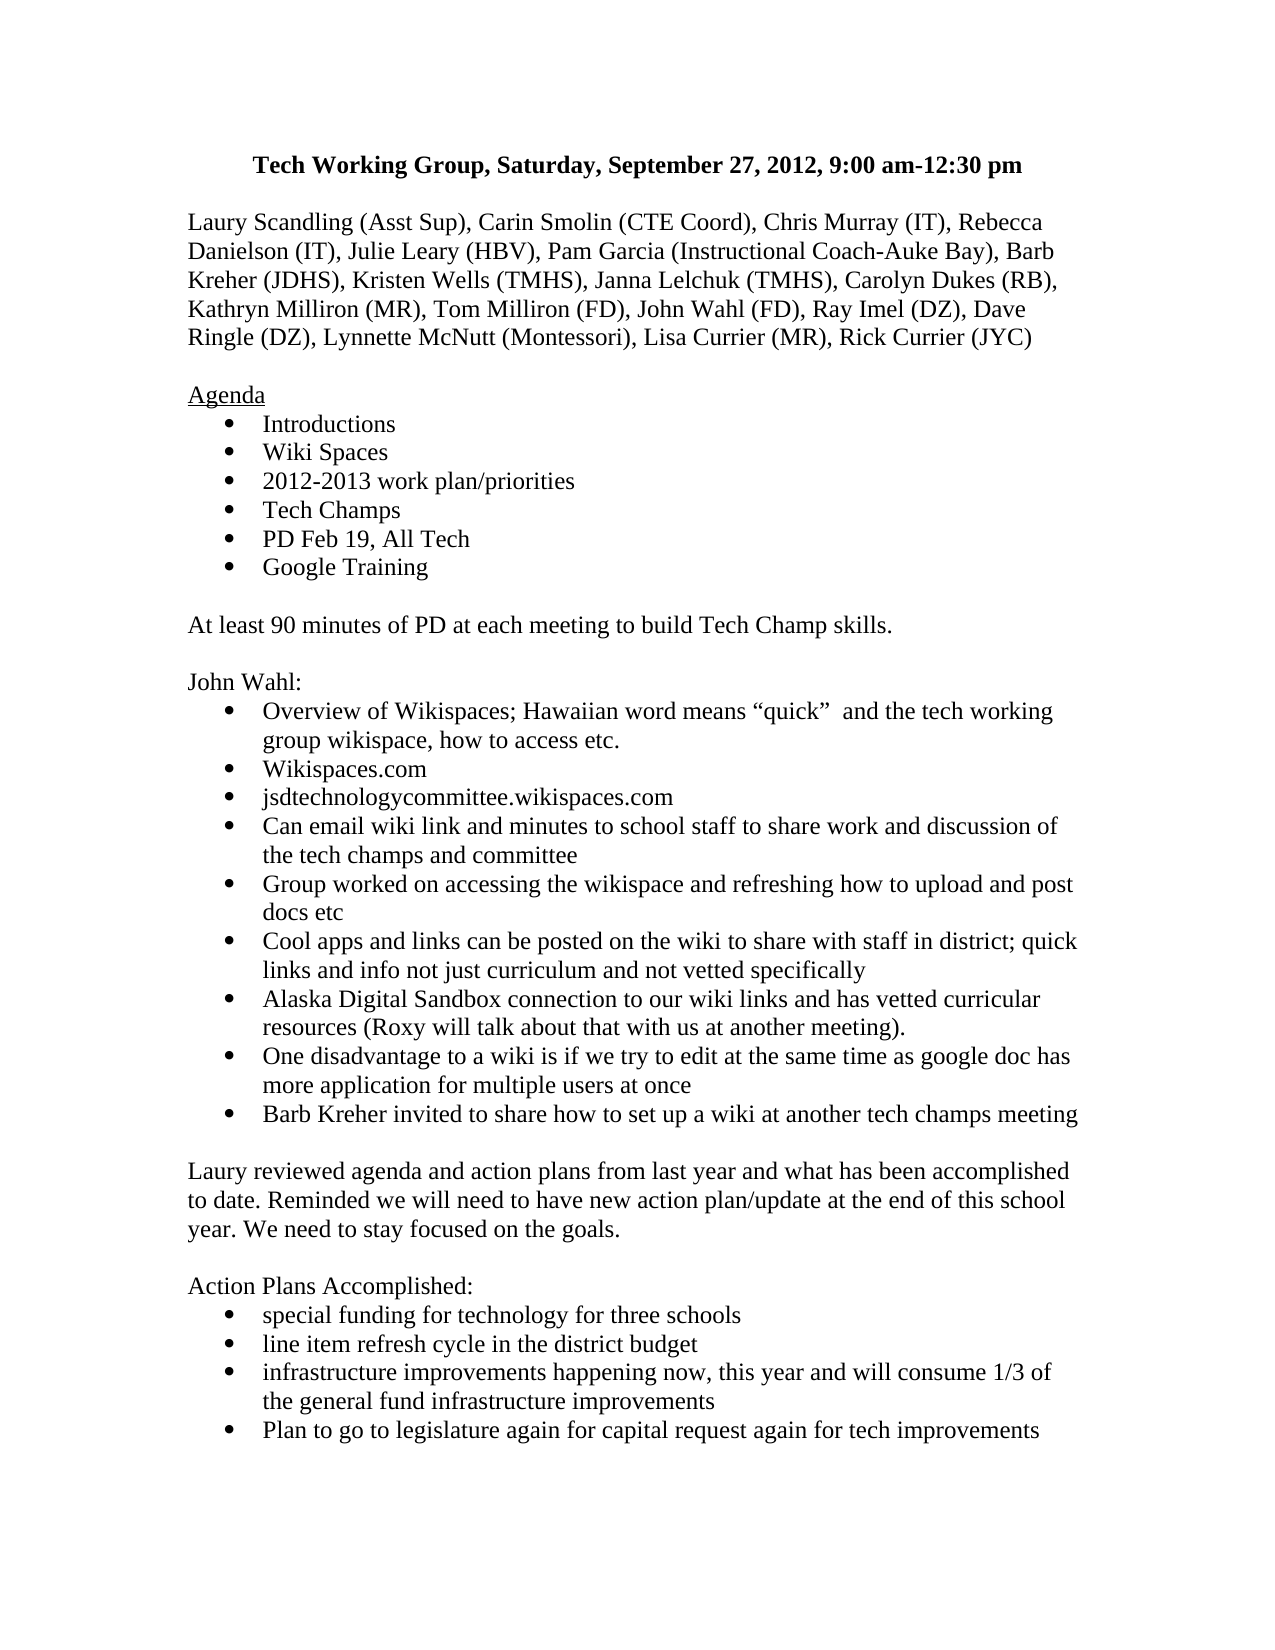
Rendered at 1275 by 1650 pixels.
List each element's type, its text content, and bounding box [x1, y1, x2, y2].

text Laury reviewed agenda and action plans from last year and what has been accomplished to date. Reminded we will need to have new action plan/update at the end of this school year. We need to stay focused on the goals. [187, 1156, 1087, 1242]
text Agenda [187, 380, 1087, 409]
text Action Plans Accomplished: [187, 1271, 1087, 1300]
list One disadvantage to a wiki is if we try to edit at the same time as google doc has more application for multiple users at once [225, 1041, 1087, 1099]
list 2012-2013 work plan/priorities [225, 466, 1087, 495]
list infrastructure improvements happening now, this year and will consume 1/3 of the general fund infrastructure improvements [225, 1357, 1087, 1415]
text Tech Working Group, Saturday, September 27, 2012, 9:00 am-12:30 pm [187, 150, 1087, 179]
list jsdtechnologycommittee.wikispaces.com [225, 782, 1087, 811]
list Plan to go to legislature again for capital request again for tech improvements [225, 1415, 1087, 1444]
list Can email wiki link and minutes to school staff to share work and discussion of the tech champs and committee [225, 811, 1087, 869]
list Google Training [225, 552, 1087, 581]
text At least 90 minutes of PD at each meeting to build Tech Champ skills. [187, 610, 1087, 639]
list Barb Kreher invited to share how to set up a wiki at another tech champs meeting [225, 1099, 1087, 1127]
list PD Feb 19, All Tech [225, 524, 1087, 552]
list special funding for technology for three schools [225, 1300, 1087, 1329]
list Wikispaces.com [225, 754, 1087, 782]
list Overview of Wikispaces; Hawaiian word means “quick” and the tech working group wikispace, how to access etc. [225, 696, 1087, 754]
text John Wahl: [187, 667, 1087, 696]
list Cool apps and links can be posted on the wiki to share with staff in district; quick links and info not just curriculum and not vetted specifically [225, 926, 1087, 984]
text Laury Scandling (Asst Sup), Carin Smolin (CTE Coord), Chris Murray (IT), Rebecca Danielson (IT), Julie Leary (HBV), Pam Garcia (Instructional Coach-Auke Bay), Barb Kreher (JDHS), Kristen Wells (TMHS), Janna Lelchuk (TMHS), Carolyn Dukes (RB), Kathryn Milliron (MR), Tom Milliron (FD), John Wahl (FD), Ray Imel (DZ), Dave Ringle (DZ), Lynnette McNutt (Montessori), Lisa Currier (MR), Rick Currier (JYC) [187, 207, 1087, 351]
list line item refresh cycle in the district budget [225, 1329, 1087, 1357]
list Wiki Spaces [225, 437, 1087, 466]
list Alaska Digital Sandbox connection to our wiki links and has vetted curricular resources (Roxy will talk about that with us at another meeting). [225, 984, 1087, 1041]
list Group worked on accessing the wikispace and refreshing how to upload and post docs etc [225, 869, 1087, 926]
list Tech Champs [225, 495, 1087, 524]
list Introductions [225, 409, 1087, 437]
